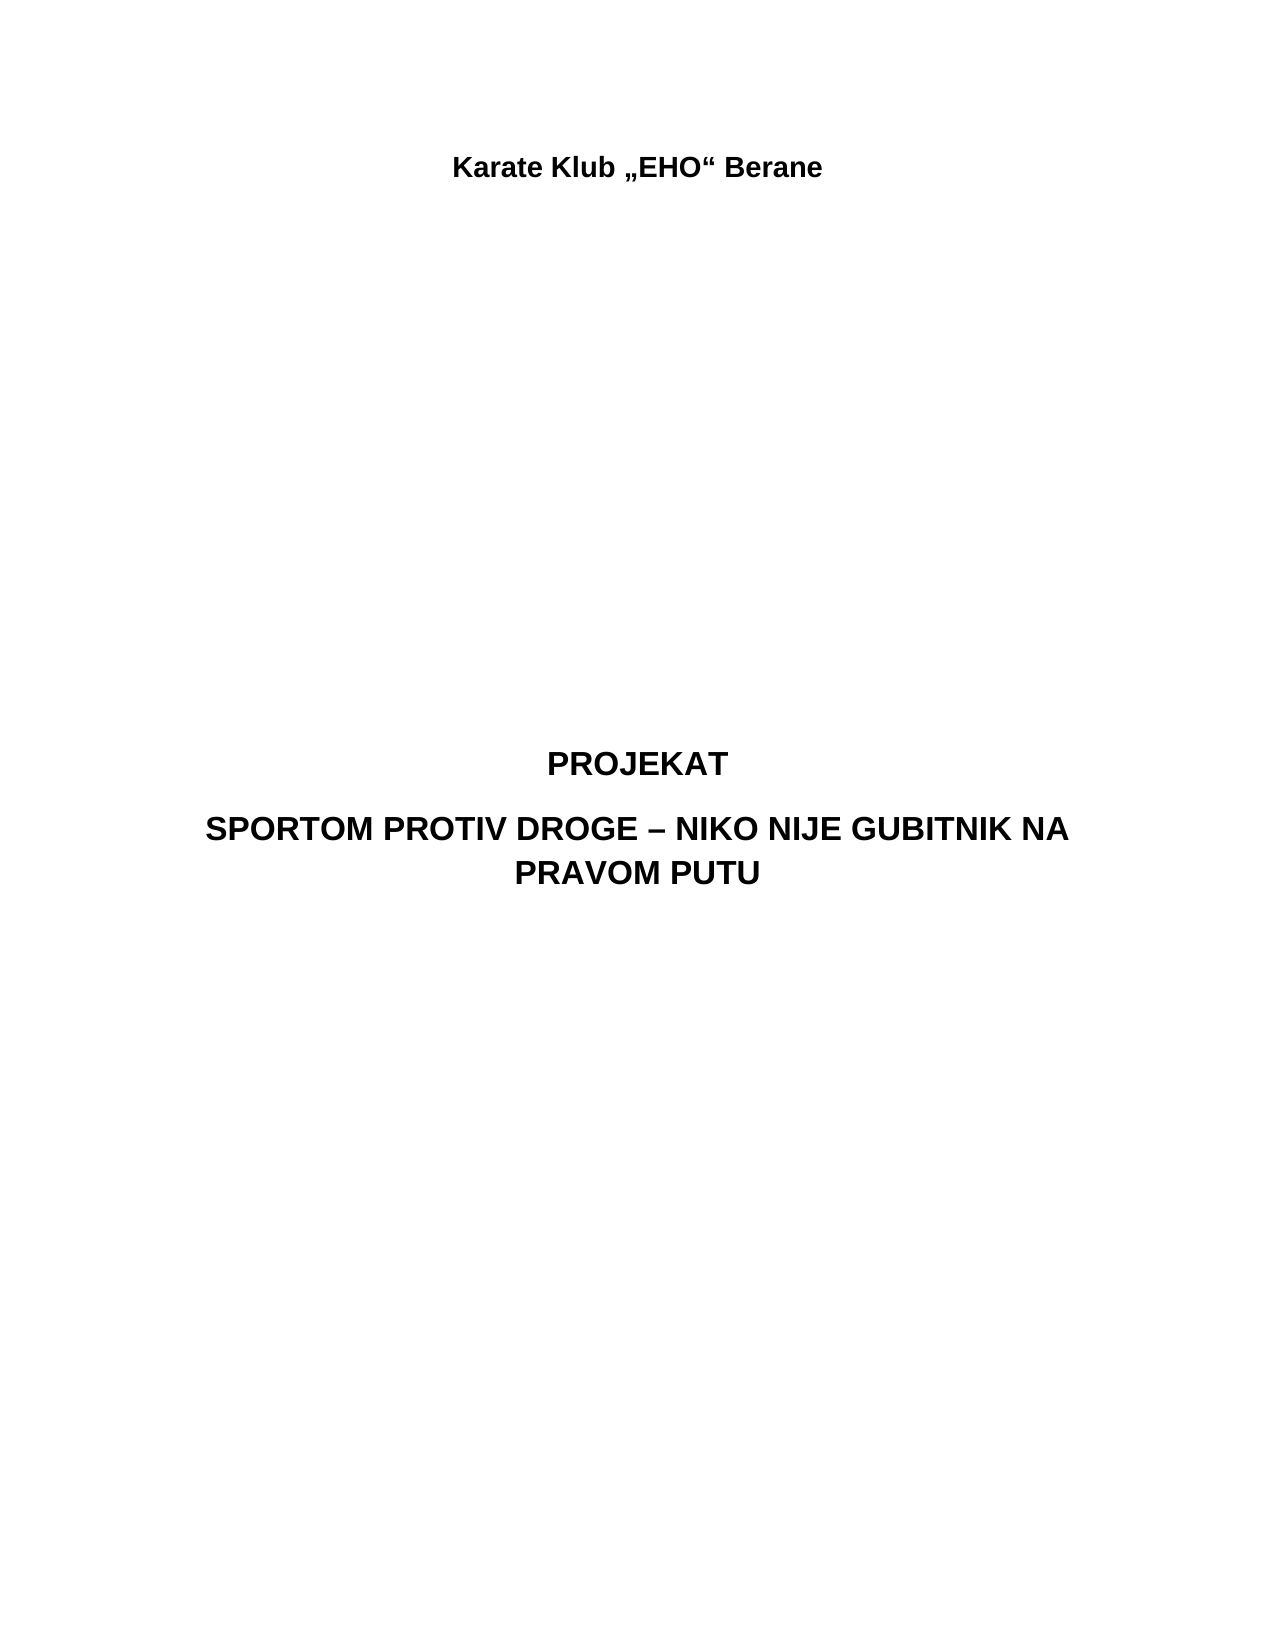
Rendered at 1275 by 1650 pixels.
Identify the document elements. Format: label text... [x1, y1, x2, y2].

text Karate Klub „EHO“ Berane [150, 150, 1125, 183]
text SPORTOM PROTIV DROGE – NIKO NIJE GUBITNIK NA PRAVOM PUTU [150, 809, 1125, 891]
text PROJEKAT [150, 744, 1125, 782]
